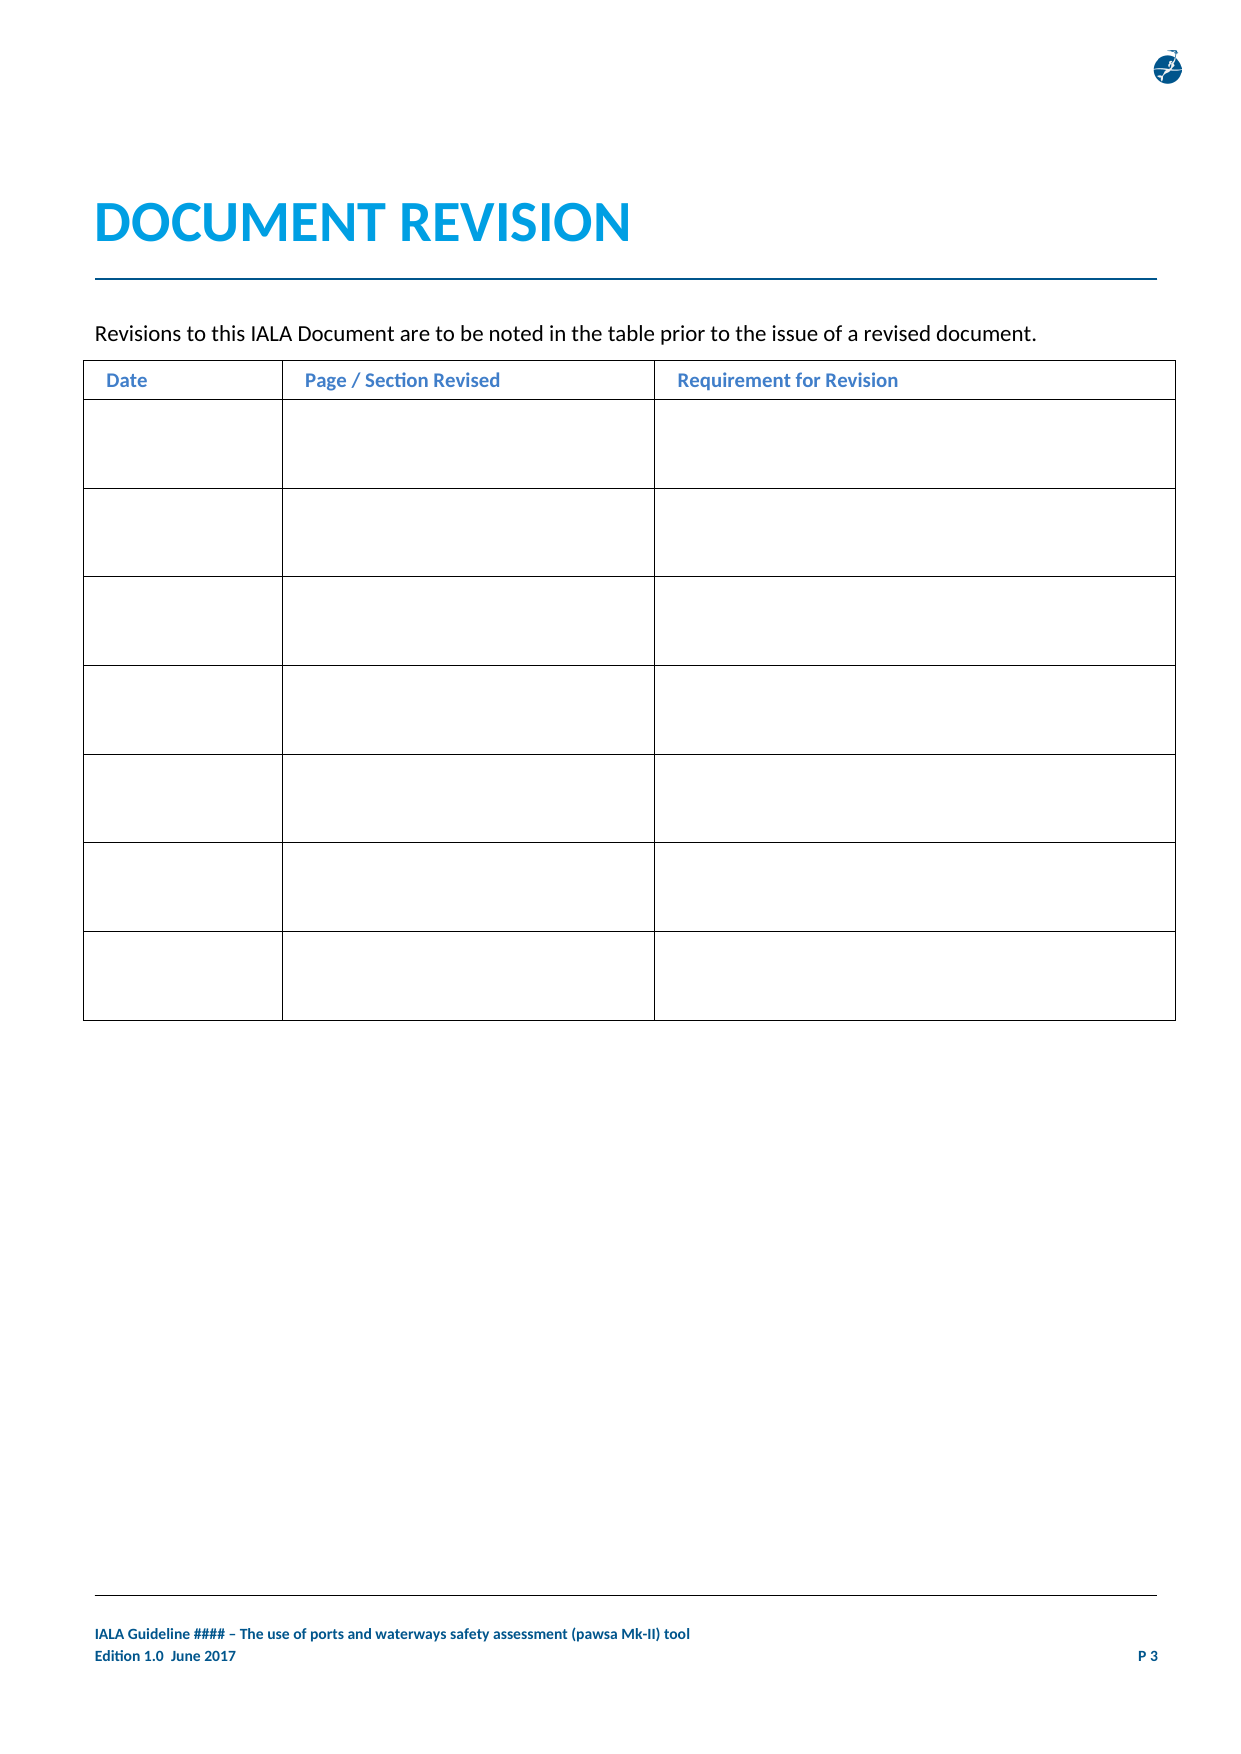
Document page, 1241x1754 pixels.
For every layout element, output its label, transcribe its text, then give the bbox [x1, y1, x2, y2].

table_cell [283, 843, 654, 931]
table_cell [655, 489, 1175, 576]
table_cell [283, 577, 654, 665]
table_cell [84, 932, 282, 1019]
table_cell [84, 755, 282, 842]
table_cell [283, 489, 654, 576]
table_cell [655, 577, 1175, 665]
table_cell [84, 489, 282, 576]
table_cell [655, 400, 1175, 488]
table_header Page / Section Revised [283, 361, 654, 399]
table_header Date [84, 361, 282, 399]
table_cell [283, 932, 654, 1019]
table_cell [84, 400, 282, 488]
table_cell [283, 666, 654, 753]
table_cell [655, 755, 1175, 842]
picture [1122, 0, 1241, 119]
table_cell [283, 755, 654, 842]
table_cell [655, 666, 1175, 753]
table_cell [655, 932, 1175, 1019]
table_header Requirement for Revision [655, 361, 1175, 399]
table_cell [84, 843, 282, 931]
text Revisions to this IALA Document are to be noted in the table prior to the issue of a revised document. [94, 319, 1157, 347]
table_cell [84, 666, 282, 753]
table_cell [283, 400, 654, 488]
table_cell [655, 843, 1175, 931]
table_cell [84, 577, 282, 665]
